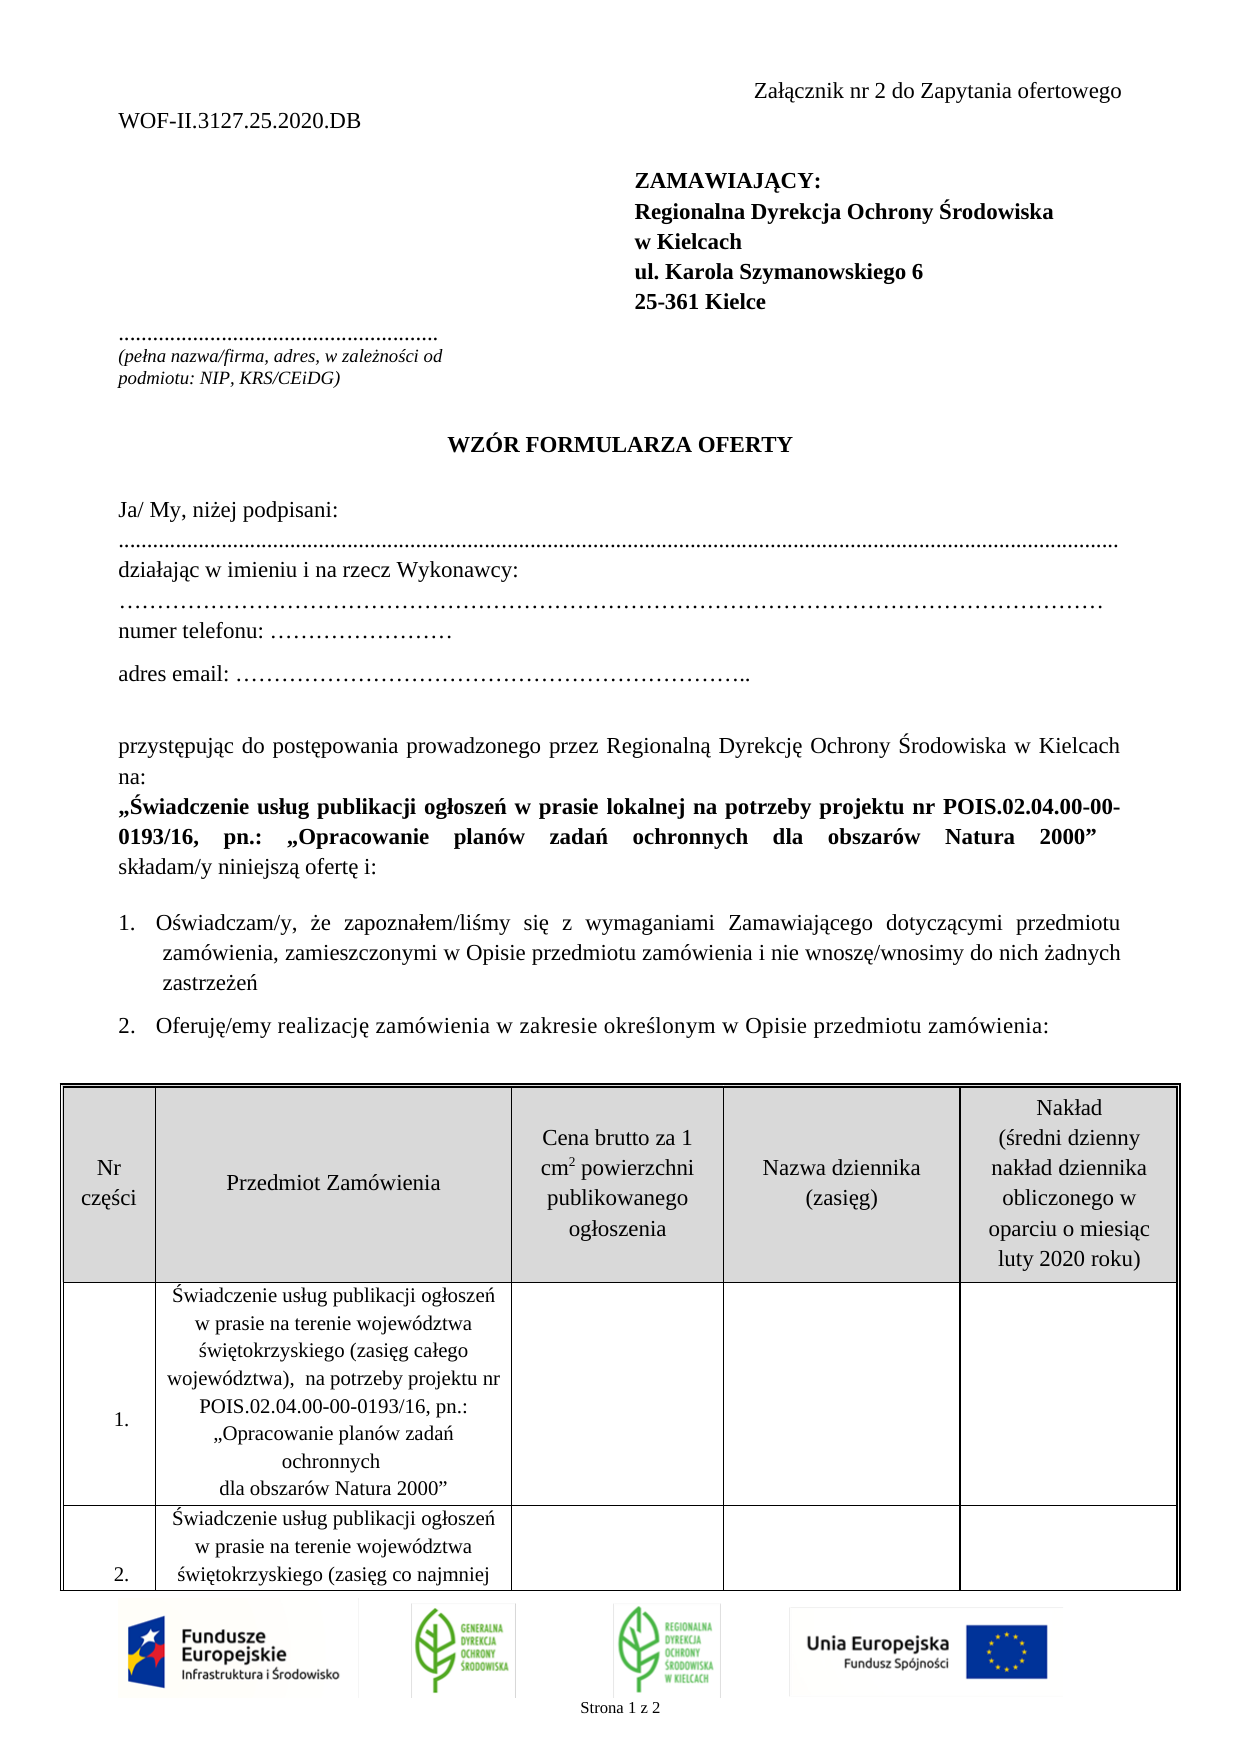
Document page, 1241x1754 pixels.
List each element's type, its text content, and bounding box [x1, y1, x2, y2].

text przystępując do postępowania prowadzonego przez Regionalną Dyrekcję Ochrony Środowiska w Kielcach na: [118, 732, 1122, 789]
table_header Nakład (średni dzienny nakład dziennika obliczonego w oparciu o miesiąc luty 2020 roku) [961, 1088, 1176, 1282]
text „Świadczenie usług publikacji ogłoszeń w prasie lokalnej na potrzeby projektu nr POIS.02.04.00-00-0193/16, pn.: „Opracowanie planów zadań ochronnych dla obszarów Natura 2000” składam/y niniejszą ofertę i: [118, 793, 1122, 880]
table_cell 2. [64, 1506, 155, 1590]
table_header Nazwa dziennika (zasięg) [724, 1088, 959, 1282]
text numer telefonu: …………………… [118, 617, 1122, 643]
list Oferuję/emy realizację zamówienia w zakresie określonym w Opisie przedmiotu zamówienia: [118, 1012, 1122, 1038]
text Regionalna Dyrekcja Ochrony Środowiska w Kielcach [634, 198, 1122, 254]
list Oświadczam/y, że zapoznałem/liśmy się z wymaganiami Zamawiającego dotyczącymi przedmiotu zamówienia, zamieszczonymi w Opisie przedmiotu zamówienia i nie wnoszę/wnosimy do nich żadnych zastrzeżeń [118, 908, 1122, 995]
text Załącznik nr 2 do Zapytania ofertowego [118, 77, 1122, 103]
text adres email: ………………………………………………………….. [118, 659, 1122, 686]
text ............................................................................................................................................................................... [118, 526, 1122, 553]
text ………………………………………………………………………………………………………………… [118, 587, 1122, 613]
text Ja/ My, niżej podpisani: [118, 496, 1122, 522]
table_cell 1. [64, 1283, 155, 1505]
table_header Przedmiot Zamówienia [156, 1088, 511, 1282]
text ul. Karola Szymanowskiego 6 [634, 258, 1122, 284]
text WOF-II.3127.25.2020.DB [118, 107, 1122, 133]
table_cell [961, 1283, 1176, 1505]
table_cell [724, 1283, 959, 1505]
picture [118, 1598, 1064, 1698]
table_cell [512, 1506, 723, 1590]
text działając w imieniu i na rzecz Wykonawcy: [118, 556, 1122, 583]
table_header Nr części [64, 1088, 155, 1282]
table_cell [724, 1506, 959, 1590]
text (pełna nazwa/firma, adres, w zależności od podmiotu: NIP, KRS/CEiDG) [118, 345, 502, 388]
text ZAMAWIAJĄCY: [634, 168, 1122, 194]
table_cell Świadczenie usług publikacji ogłoszeń w prasie na terenie województwa świętokrzyskiego (zasięg całego województwa), na potrzeby projektu nr POIS.02.04.00-00-0193/16, pn.: „Opracowanie planów zadań ochronnych dla obszarów Natura 2000” [156, 1283, 511, 1505]
table_cell [961, 1506, 1176, 1590]
table_header Cena brutto za 1 cm2 powierzchni publikowanego ogłoszenia [512, 1088, 723, 1282]
table_cell [512, 1283, 723, 1505]
subtitle WZÓR FORMULARZA OFERTY [118, 431, 1122, 457]
text 25-361 Kielce [634, 288, 1122, 315]
text ........................................................ [118, 319, 502, 345]
